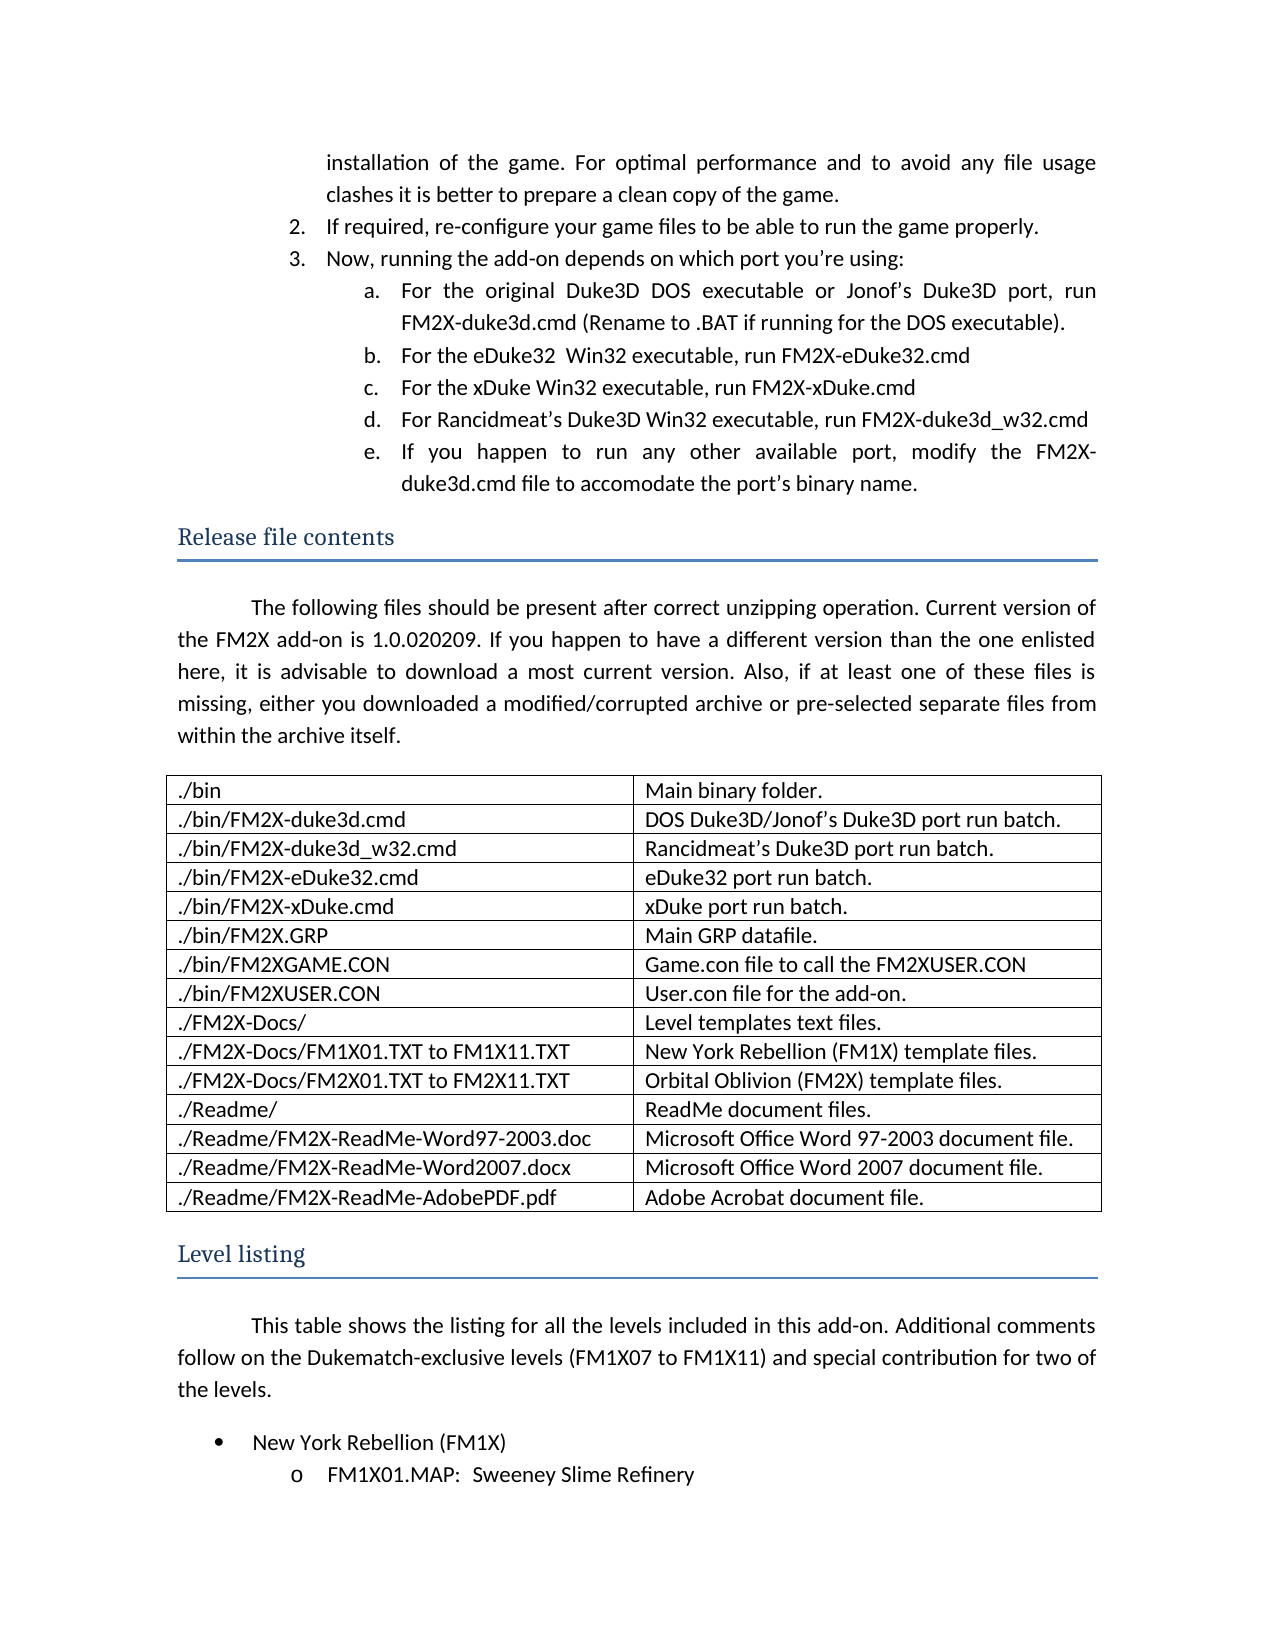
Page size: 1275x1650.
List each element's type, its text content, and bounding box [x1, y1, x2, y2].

title Level listing [177, 1240, 1098, 1277]
list FM1X01.MAP: Sweeney Slime Refinery [290, 1460, 1098, 1489]
list For the original Duke3D DOS executable or Jonof’s Duke3D port, run FM2X-duke3d.cmd (Rename to .BAT if running for the DOS executable). [363, 276, 1098, 337]
table_cell Microsoft Office Word 97-2003 document file. [634, 1125, 1101, 1152]
table_cell DOS Duke3D/Jonof’s Duke3D port run batch. [634, 805, 1101, 833]
list If you happen to run any other available port, modify the FM2X-duke3d.cmd file to accomodate the port’s binary name. [363, 437, 1098, 497]
table_cell New York Rebellion (FM1X) template files. [634, 1037, 1101, 1065]
table_cell ./Readme/ [167, 1095, 633, 1123]
table_cell ./FM2X-Docs/FM1X01.TXT to FM1X11.TXT [167, 1037, 633, 1065]
table_header Main binary folder. [634, 776, 1101, 804]
table_cell eDuke32 port run batch. [634, 863, 1101, 891]
table_cell ./FM2X-Docs/FM2X01.TXT to FM2X11.TXT [167, 1066, 633, 1094]
list Now, running the add-on depends on which port you’re using: [288, 244, 1098, 272]
table_cell ./Readme/FM2X-ReadMe-Word2007.docx [167, 1154, 633, 1182]
list If required, re-configure your game files to be able to run the game properly. [288, 212, 1098, 240]
table_cell ./bin/FM2XGAME.CON [167, 950, 633, 978]
list For the xDuke Win32 executable, run FM2X-xDuke.cmd [363, 373, 1098, 401]
table_cell xDuke port run batch. [634, 892, 1101, 920]
text The following files should be present after correct unzipping operation. Current version of the FM2X add-on is 1.0.020209. If you happen to have a different version than the one enlisted here, it is advisable to download a most current version. Also, if at least one of these files is missing, either you downloaded a modified/corrupted archive or pre-selected separate files from within the archive itself. [177, 593, 1098, 750]
list For Rancidmeat’s Duke3D Win32 executable, run FM2X-duke3d_w32.cmd [363, 405, 1098, 433]
list New York Rebellion (FM1X) [215, 1428, 1098, 1456]
table_cell Orbital Oblivion (FM2X) template files. [634, 1066, 1101, 1094]
table_cell ./bin/FM2X.GRP [167, 921, 633, 949]
table_cell ./bin/FM2XUSER.CON [167, 979, 633, 1007]
table_cell Main GRP datafile. [634, 921, 1101, 949]
text This table shows the listing for all the levels included in this add-on. Additional comments follow on the Dukematch-exclusive levels (FM1X07 to FM1X11) and special contribution for two of the levels. [177, 1311, 1098, 1403]
table_cell ./bin/FM2X-duke3d_w32.cmd [167, 834, 633, 862]
table_cell Rancidmeat’s Duke3D port run batch. [634, 834, 1101, 862]
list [288, 148, 1098, 208]
table_cell ./bin/FM2X-duke3d.cmd [167, 805, 633, 833]
table_cell Adobe Acrobat document file. [634, 1183, 1101, 1211]
table_cell ./Readme/FM2X-ReadMe-AdobePDF.pdf [167, 1183, 633, 1211]
table_cell ./FM2X-Docs/ [167, 1008, 633, 1036]
title Release file contents [177, 522, 1098, 559]
table_cell ./bin/FM2X-eDuke32.cmd [167, 863, 633, 891]
table_cell User.con file for the add-on. [634, 979, 1101, 1007]
list For the eDuke32 Win32 executable, run FM2X-eDuke32.cmd [363, 341, 1098, 369]
table_cell Microsoft Office Word 2007 document file. [634, 1154, 1101, 1182]
table_cell ReadMe document files. [634, 1095, 1101, 1123]
table_header ./bin [167, 776, 633, 804]
table_cell ./bin/FM2X-xDuke.cmd [167, 892, 633, 920]
table_cell Game.con file to call the FM2XUSER.CON [634, 950, 1101, 978]
table_cell ./Readme/FM2X-ReadMe-Word97-2003.doc [167, 1125, 633, 1152]
table_cell Level templates text files. [634, 1008, 1101, 1036]
